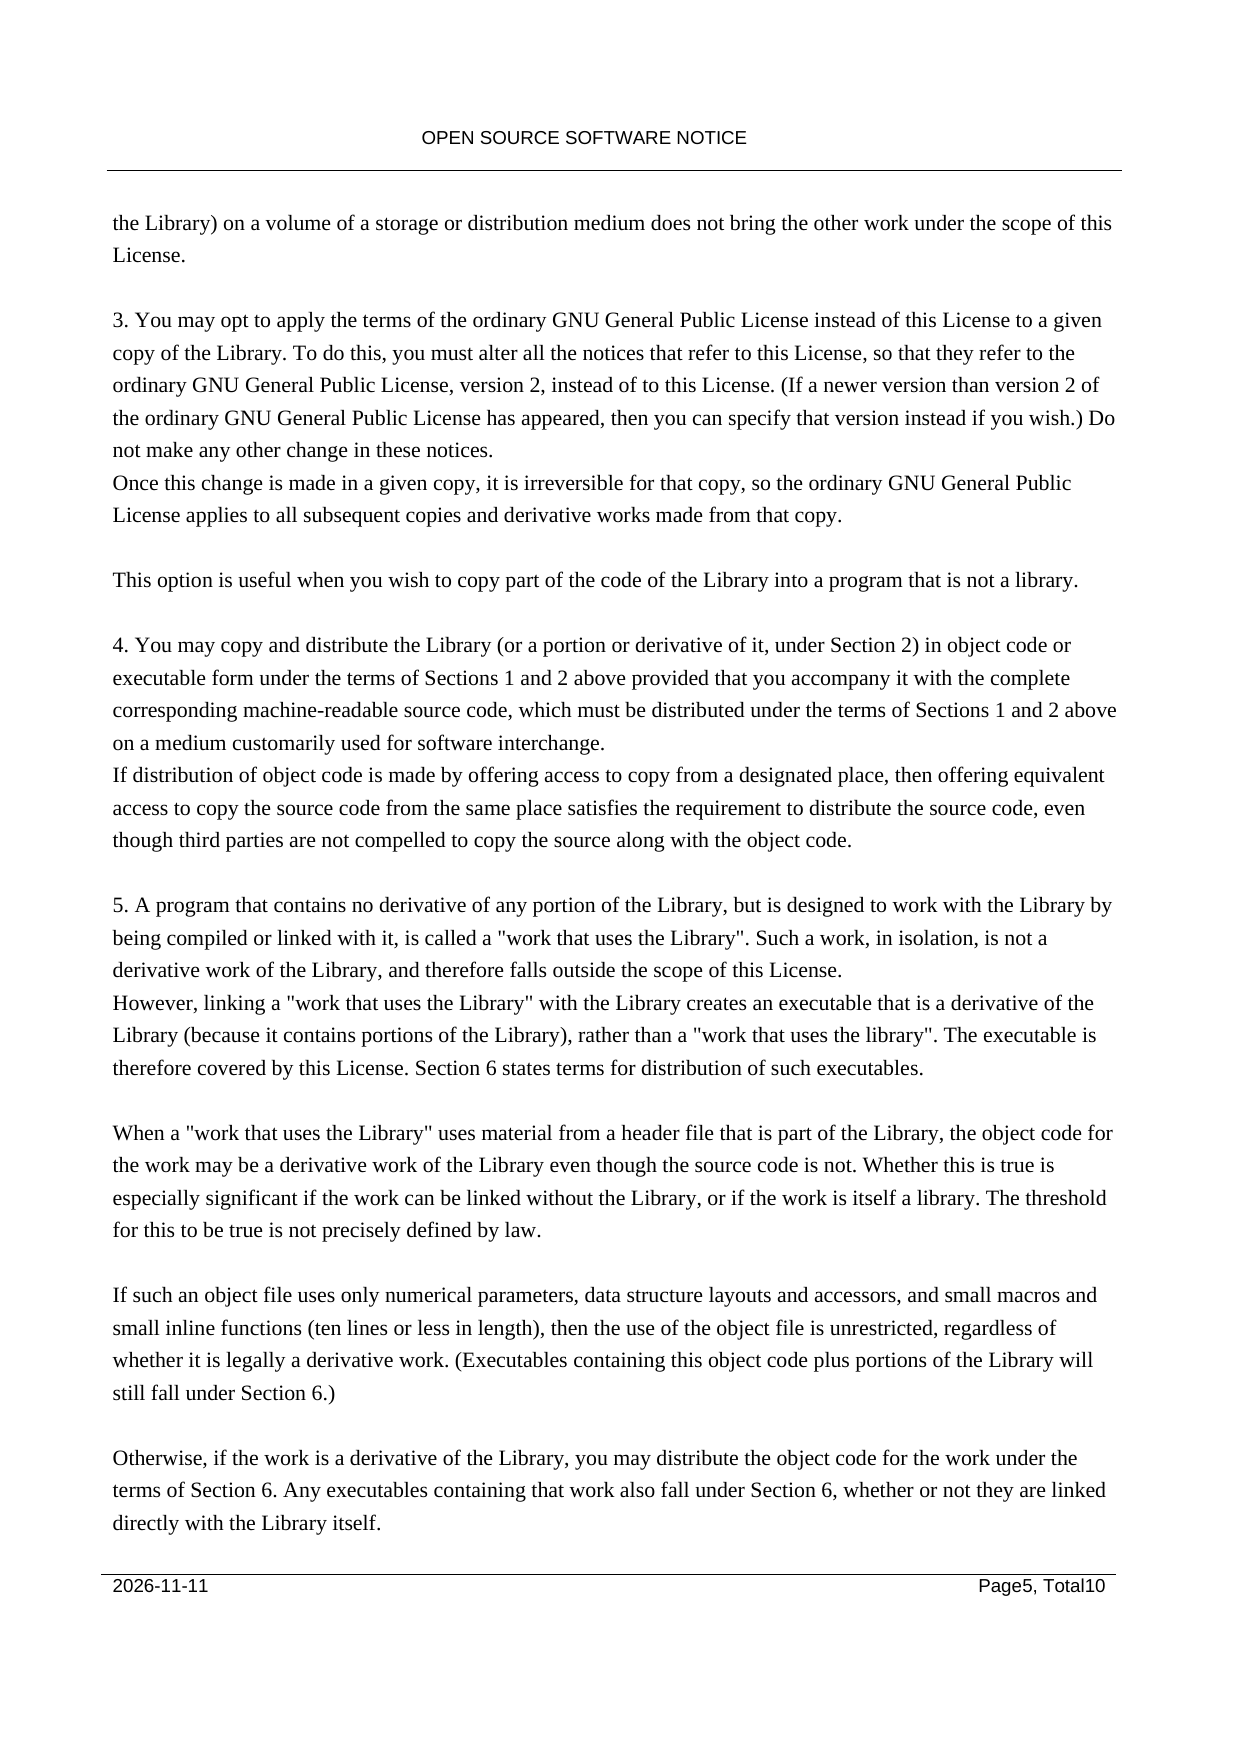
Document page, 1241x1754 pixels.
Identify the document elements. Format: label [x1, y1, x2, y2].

text [112, 206, 1128, 1539]
